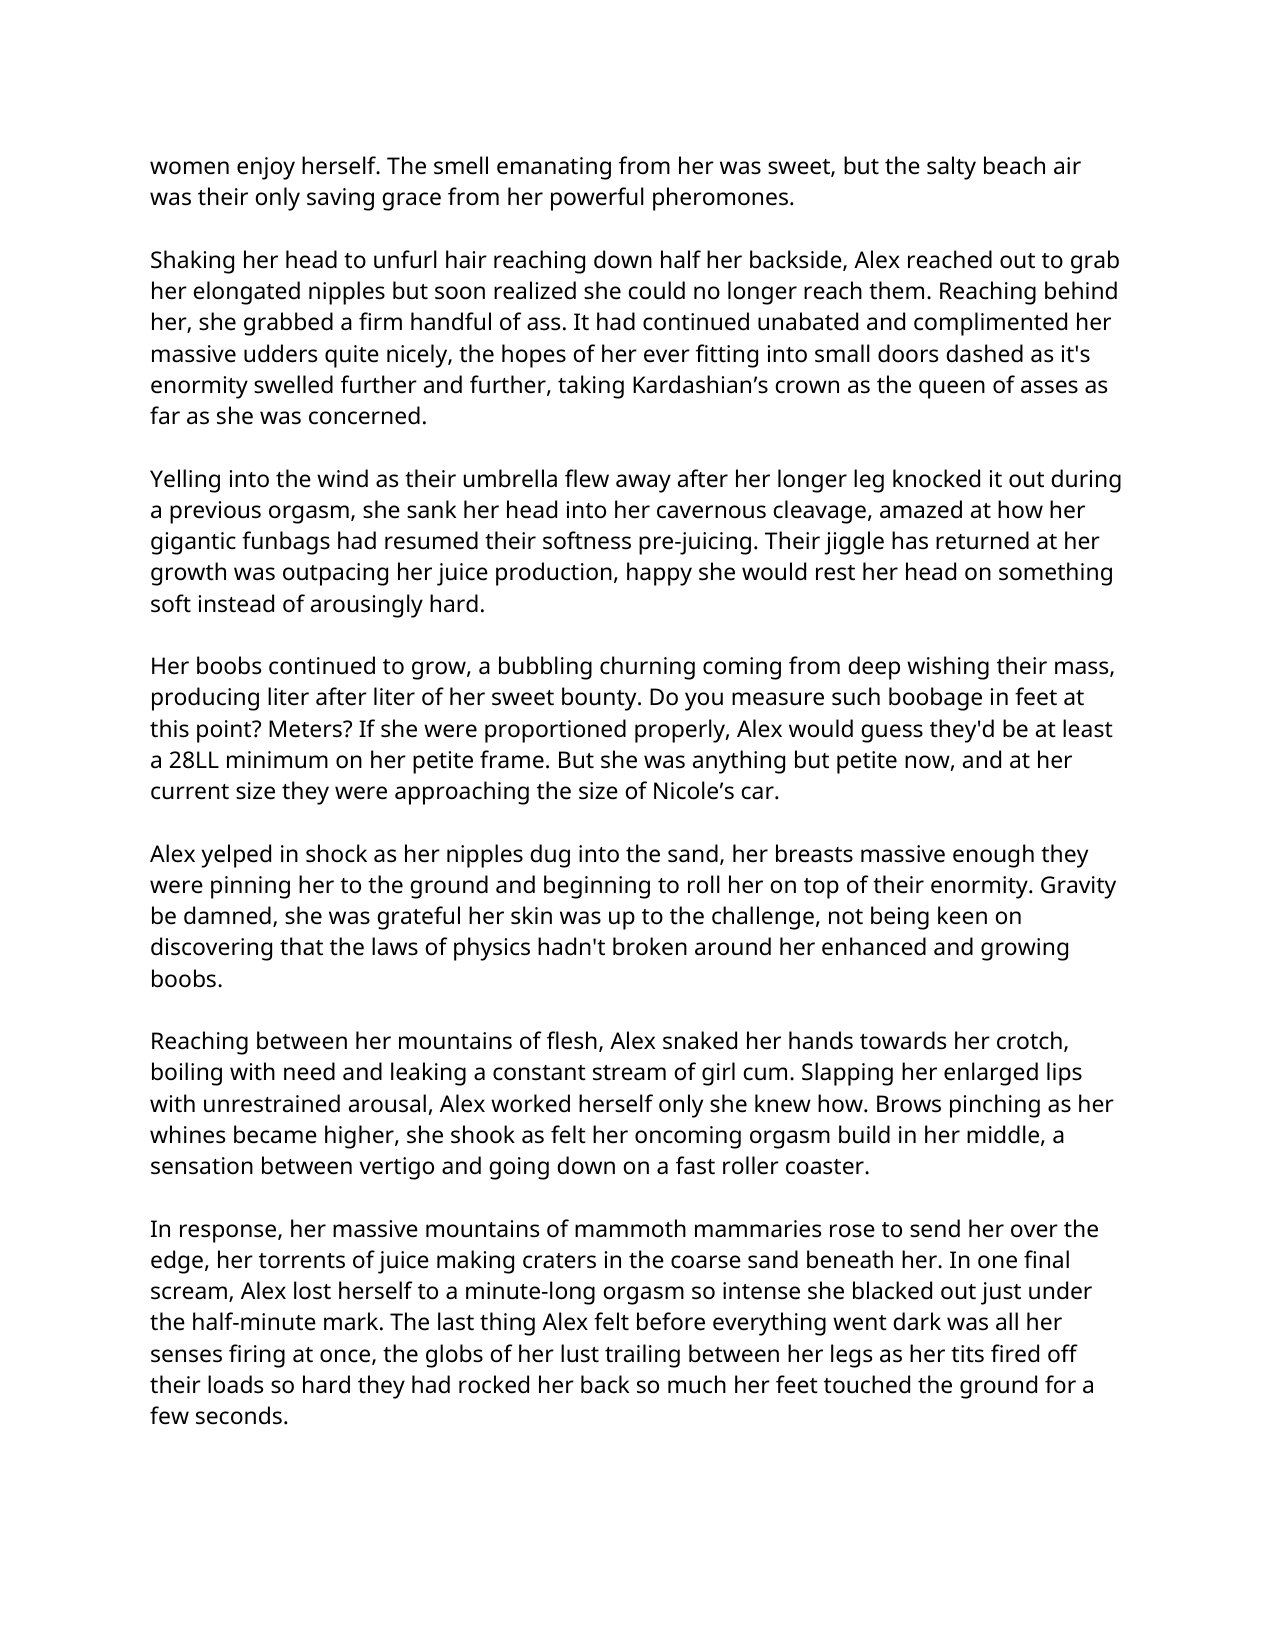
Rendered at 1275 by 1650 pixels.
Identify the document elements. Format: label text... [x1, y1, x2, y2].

text In response, her massive mountains of mammoth mammaries rose to send her over the edge, her torrents of juice making craters in the coarse sand beneath her. In one final scream, Alex lost herself to a minute-long orgasm so intense she blacked out just under the half-minute mark. The last thing Alex felt before everything went dark was all her senses firing at once, the globs of her lust trailing between her legs as her tits fired off their loads so hard they had rocked her back so much her feet touched the ground for a few seconds. [150, 1212, 1125, 1431]
text Reaching between her mountains of flesh, Alex snaked her hands towards her crotch, boiling with need and leaking a constant stream of girl cum. Slapping her enlarged lips with unrestrained arousal, Alex worked herself only she knew how. Brows pinching as her whines became higher, she shook as felt her oncoming orgasm build in her middle, a sensation between vertigo and going down on a fast roller coaster. [150, 1025, 1125, 1181]
text Alex yelped in shock as her nipples dug into the sand, her breasts massive enough they were pinning her to the ground and beginning to roll her on top of their enormity. Gravity be damned, she was grateful her skin was up to the challenge, not being keen on discovering that the laws of physics hadn't broken around her enhanced and growing boobs. [150, 837, 1125, 994]
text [150, 150, 1125, 212]
text Her boobs continued to grow, a bubbling churning coming from deep wishing their mass, producing liter after liter of her sweet bounty. Do you measure such boobage in feet at this point? Meters? If she were proportioned properly, Alex would guess they'd be at least a 28LL minimum on her petite frame. But she was anything but petite now, and at her current size they were approaching the size of Nicole’s car. [150, 650, 1125, 806]
text Shaking her head to unfurl hair reaching down half her backside, Alex reached out to grab her elongated nipples but soon realized she could no longer reach them. Reaching behind her, she grabbed a firm handful of ass. It had continued unabated and complimented her massive udders quite nicely, the hopes of her ever fitting into small doors dashed as it's enormity swelled further and further, taking Kardashian’s crown as the queen of asses as far as she was concerned. [150, 244, 1125, 431]
text Yelling into the wind as their umbrella flew away after her longer leg knocked it out during a previous orgasm, she sank her head into her cavernous cleavage, amazed at how her gigantic funbags had resumed their softness pre-juicing. Their jiggle has returned at her growth was outpacing her juice production, happy she would rest her head on something soft instead of arousingly hard. [150, 462, 1125, 619]
